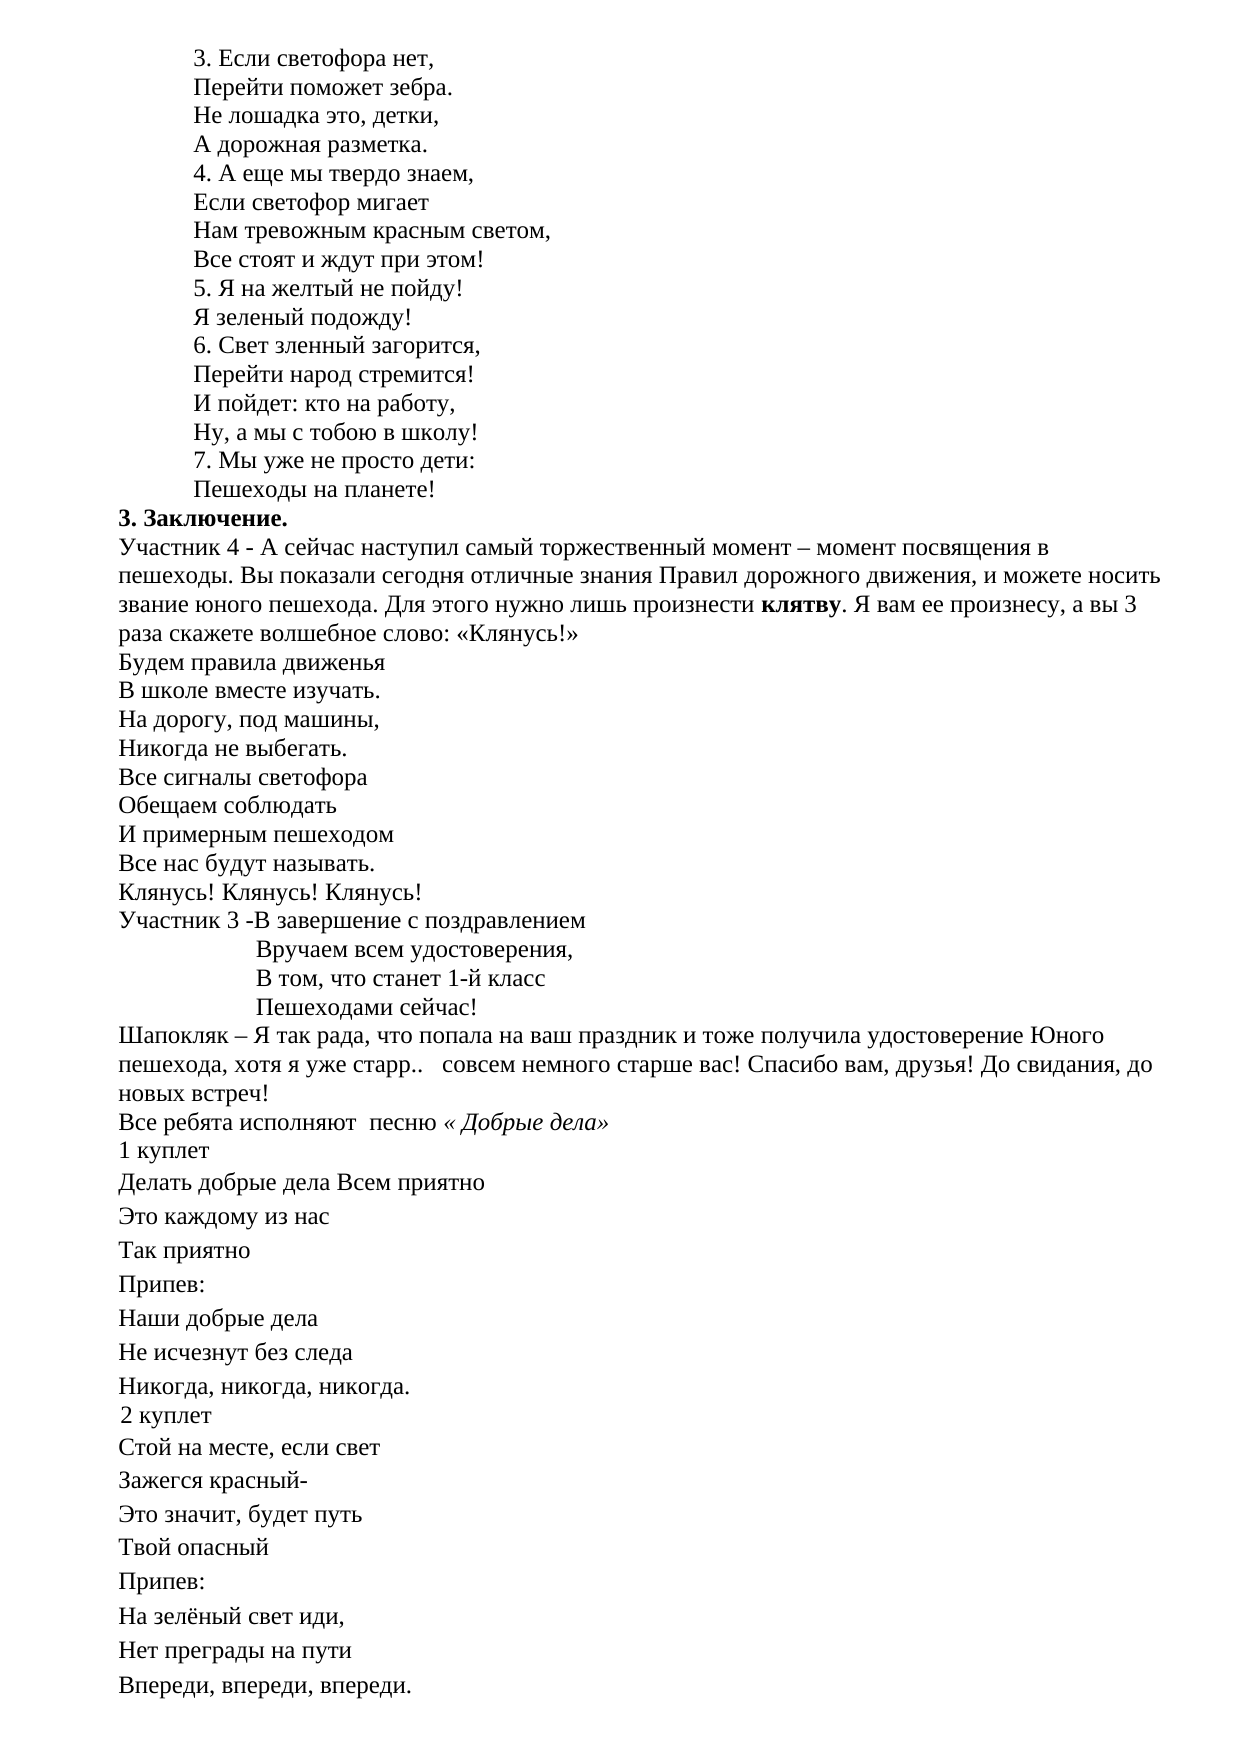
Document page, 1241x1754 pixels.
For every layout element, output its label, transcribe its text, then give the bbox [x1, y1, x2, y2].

text Шапокляк – Я так рада, что попала на ваш праздник и тоже получила удостоверение Юного пешехода, хотя я уже старр.. совсем немного старше вас! Спасибо вам, друзья! До свидания, до новых встреч! [118, 1020, 1166, 1107]
text Это значит, будет путь [118, 1495, 1105, 1529]
text Клянусь! Клянусь! Клянусь! [118, 877, 1166, 905]
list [193, 43, 1166, 503]
text Вручаем всем удостоверения, [118, 934, 1166, 963]
text Все ребята исполняют песню « Добрые дела» [118, 1107, 1166, 1135]
text 1 куплет [118, 1135, 1079, 1164]
text Будем правила движенья В школе вместе изучать. На дорогу, под машины, Никогда не выбегать. Все сигналы светофора Обещаем соблюдать И примерным пешеходом Все нас будут называть. [118, 647, 1166, 877]
text На зелёный свет иди, [118, 1597, 1166, 1631]
text Твой опасный [118, 1529, 1105, 1562]
text Нет преграды на пути [118, 1631, 1166, 1666]
text Зажегся красный- [118, 1462, 1121, 1495]
text Так приятно [118, 1231, 901, 1265]
text Участник 3 -В завершение с поздравлением [118, 905, 1166, 934]
text Наши добрые дела [118, 1299, 1079, 1333]
text 3. Заключение. [118, 503, 1166, 532]
text Впереди, впереди, впереди. [118, 1666, 1166, 1700]
text В том, что станет 1-й класс [118, 963, 1166, 992]
text Это каждому из нас [118, 1197, 1079, 1231]
text Стой на месте, если свет [118, 1429, 1121, 1462]
text Участник 4 - А сейчас наступил самый торжественный момент – момент посвящения в пешеходы. Вы показали сегодня отличные знания Правил дорожного движения, и можете носить звание юного пешехода. Для этого нужно лишь произнести клятву. Я вам ее произнесу, а вы 3 раза скажете волшебное слово: «Клянусь!» [118, 532, 1166, 647]
text Пешеходами сейчас! [118, 992, 1166, 1020]
text 2 куплет [120, 1401, 1166, 1429]
text Никогда, никогда, никогда. [118, 1367, 1079, 1401]
text Делать добрые дела Всем приятно [118, 1164, 987, 1197]
text Припев: [118, 1265, 901, 1299]
text Припев: [118, 1562, 1166, 1597]
text Не исчезнут без следа [118, 1333, 1079, 1367]
